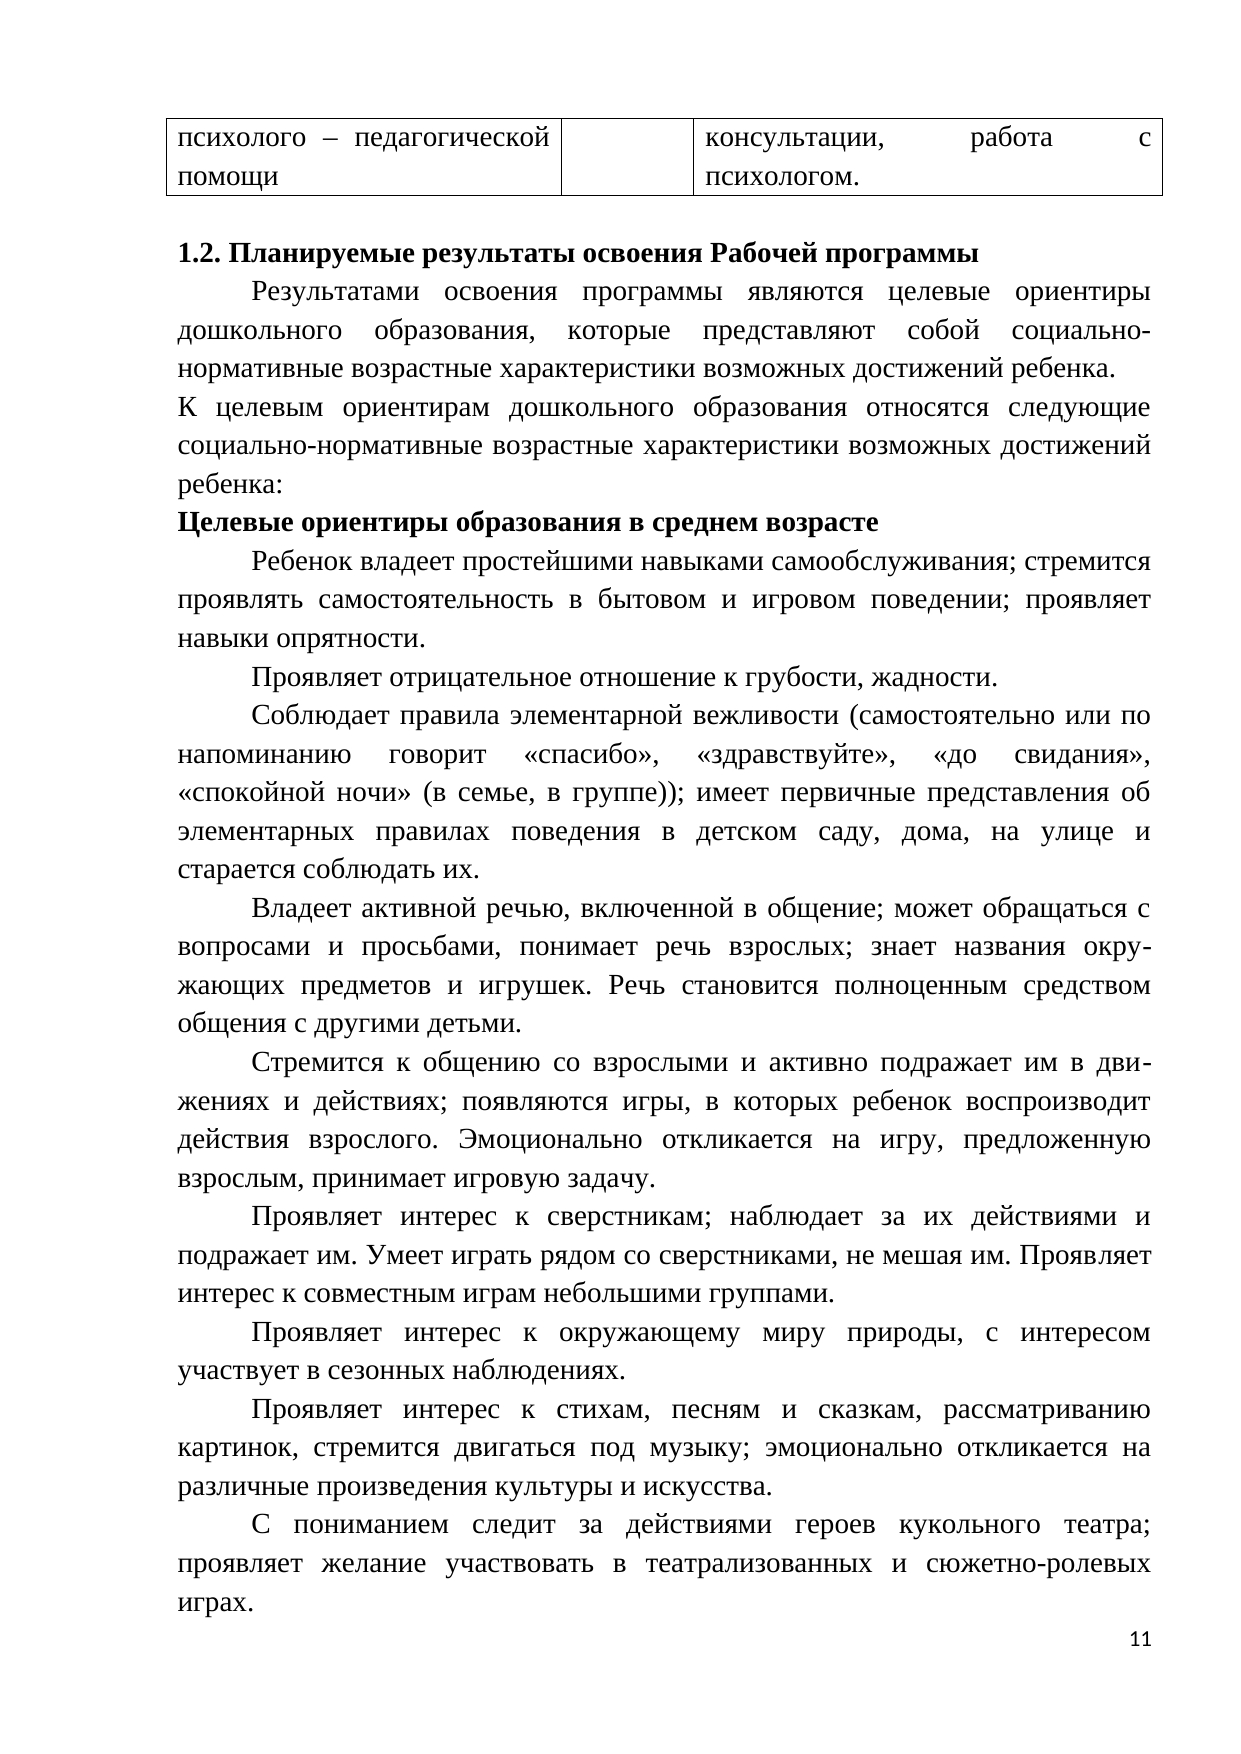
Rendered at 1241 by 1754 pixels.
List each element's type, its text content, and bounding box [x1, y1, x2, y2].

text 1.2. Планируемые результаты освоения Рабочей программы [177, 235, 1152, 268]
text Проявляет интерес к окружающему миру природы, с интересом участвует в сезонных наблюдениях. [177, 1314, 1152, 1386]
text Проявляет интерес к стихам, песням и сказкам, рассматриванию картинок, стремится двигаться под музыку; эмоционально откликается на различные произведения культуры и искусства. [177, 1391, 1152, 1502]
text С пониманием следит за действиями героев кукольного театра; проявляет желание участвовать в театрализованных и сюжетно-ролевых играх. [177, 1507, 1152, 1617]
text Владеет активной речью, включенной в общение; может обращаться с вопросами и просьбами, понимает речь взрослых; знает названия окружающих предметов и игрушек. Речь становится полноценным средством общения с другими детьми. [177, 890, 1152, 1039]
text Стремится к общению со взрослыми и активно подражает им в движениях и действиях; появляются игры, в которых ребенок воспроизводит действия взрослого. Эмоционально откликается на игру, предложенную взрослым, принимает игровую задачу. [177, 1044, 1152, 1193]
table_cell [694, 119, 1162, 195]
text Результатами освоения программы являются целевые ориентиры дошкольного образования, которые представляют собой социально-нормативные возрастные характеристики возможных достижений ребенка. [177, 273, 1152, 384]
text Целевые ориентиры образования в среднем возрасте [177, 504, 1152, 538]
text Соблюдает правила элементарной вежливости (самостоятельно или по напоминанию говорит «спасибо», «здравствуйте», «до свидания», «спокойной ночи» (в семье, в группе)); имеет первичные представления об элементарных правилах поведения в детском саду, дома, на улице и старается соблюдать их. [177, 697, 1152, 885]
text Проявляет отрицательное отношение к грубости, жадности. [177, 659, 1152, 692]
text Проявляет интерес к сверстникам; наблюдает за их действиями и подражает им. Умеет играть рядом со сверстниками, не мешая им. Проявляет интерес к совместным играм небольшими группами. [177, 1198, 1152, 1309]
table_cell 1 [562, 119, 693, 195]
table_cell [167, 119, 561, 195]
text К целевым ориентирам дошкольного образования относятся следующие социально-нормативные возрастные характеристики возможных достижений ребенка: [177, 389, 1152, 499]
text Ребенок владеет простейшими навыками самообслуживания; стремится проявлять самостоятельность в бытовом и игровом поведении; проявляет навыки опрятности. [177, 543, 1152, 654]
